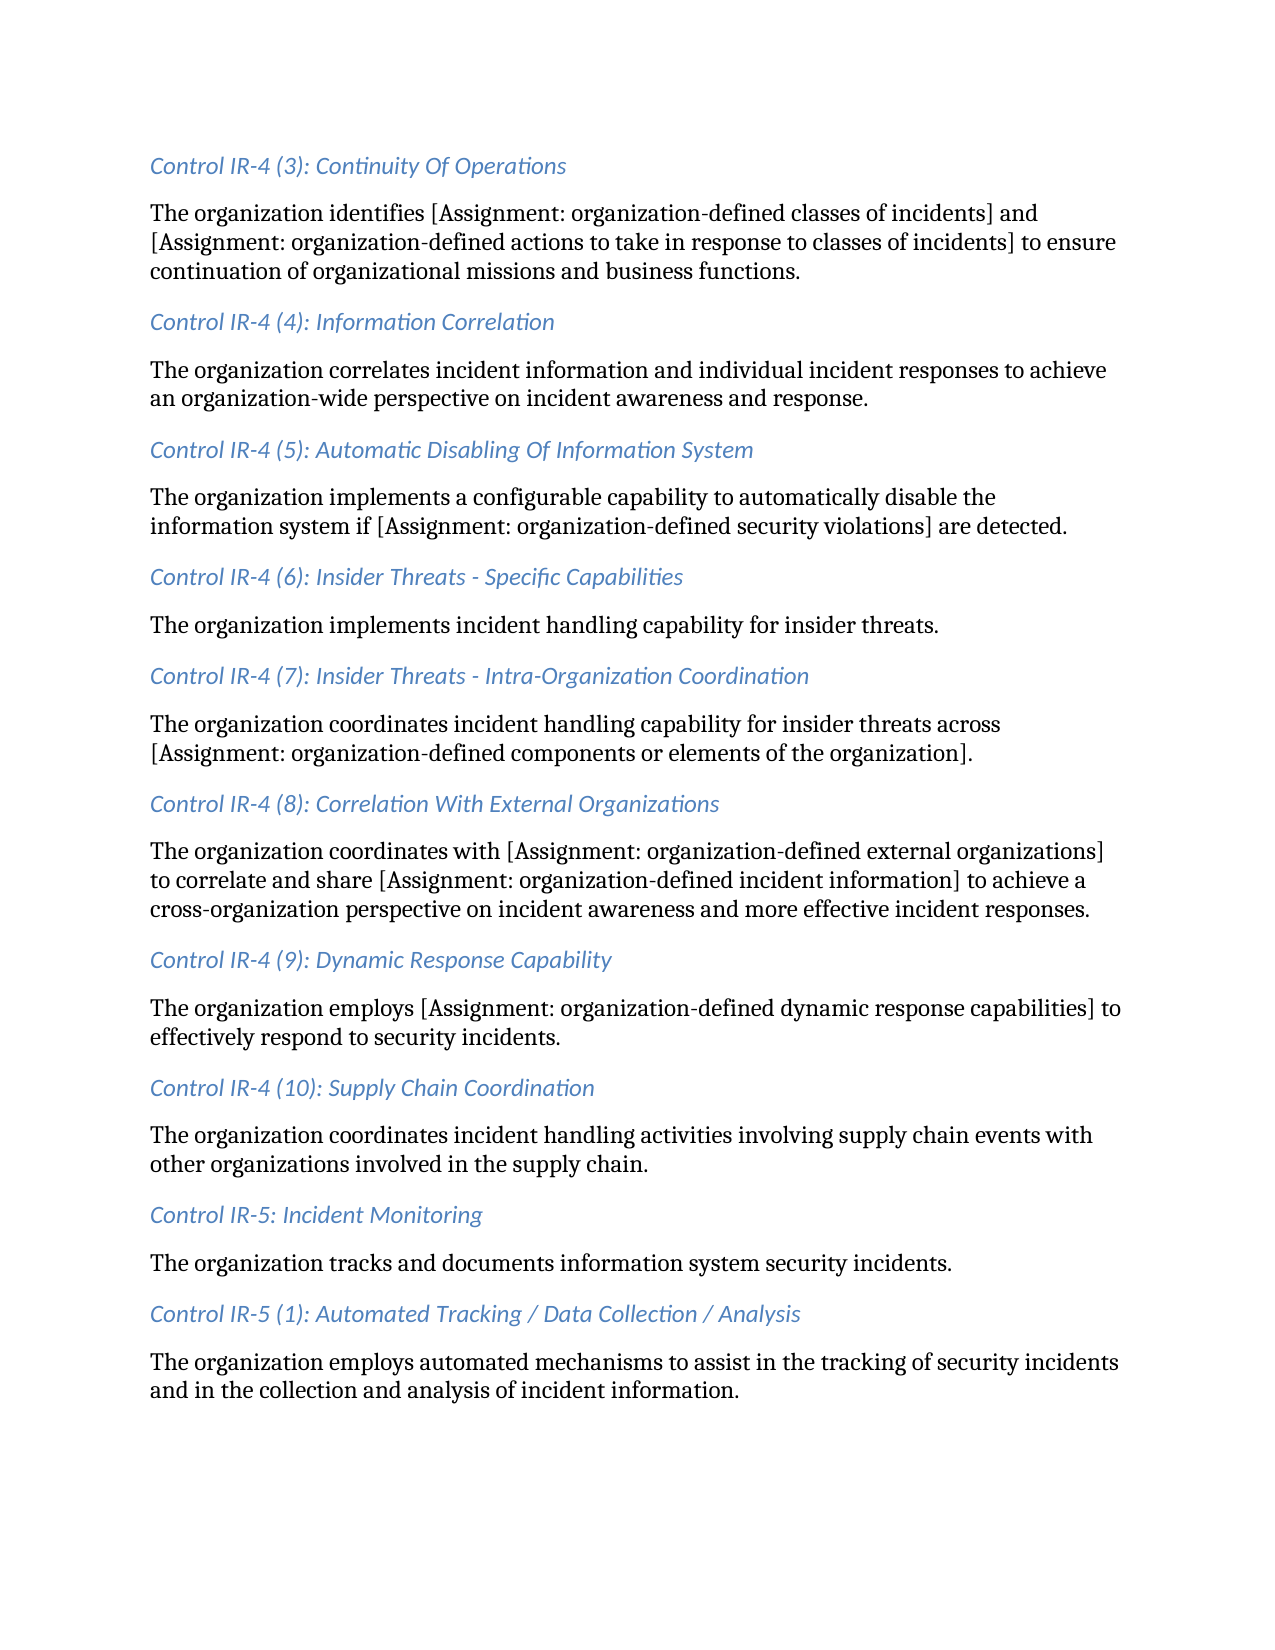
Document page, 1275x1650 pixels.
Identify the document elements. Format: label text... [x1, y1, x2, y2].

subtitle Control IR-4 (6): Insider Threats - Specific Capabilities [150, 562, 1125, 592]
text The organization coordinates incident handling activities involving supply chain events with other organizations involved in the supply chain. [150, 1121, 1125, 1179]
text The organization implements incident handling capability for insider threats. [150, 611, 1125, 639]
text The organization coordinates incident handling capability for insider threats across [Assignment: organization-defined components or elements of the organization]. [150, 710, 1125, 767]
text The organization coordinates with [Assignment: organization-defined external organizations] to correlate and share [Assignment: organization-defined incident information] to achieve a cross-organization perspective on incident awareness and more effective incident responses. [150, 837, 1125, 923]
subtitle Control IR-4 (3): Continuity Of Operations [150, 150, 1125, 181]
subtitle Control IR-5 (1): Automated Tracking / Data Collection / Analysis [150, 1298, 1125, 1329]
text The organization tracks and documents information system security incidents. [150, 1249, 1125, 1278]
text The organization implements a configurable capability to automatically disable the information system if [Assignment: organization-defined security violations] are detected. [150, 483, 1125, 541]
subtitle Control IR-4 (10): Supply Chain Coordination [150, 1072, 1125, 1102]
text The organization employs automated mechanisms to assist in the tracking of security incidents and in the collection and analysis of incident information. [150, 1348, 1125, 1405]
text The organization identifies [Assignment: organization-defined classes of incidents] and [Assignment: organization-defined actions to take in response to classes of incidents] to ensure continuation of organizational missions and business functions. [150, 199, 1125, 286]
subtitle Control IR-4 (9): Dynamic Response Capability [150, 944, 1125, 975]
subtitle Control IR-4 (4): Information Correlation [150, 306, 1125, 337]
text The organization employs [Assignment: organization-defined dynamic response capabilities] to effectively respond to security incidents. [150, 994, 1125, 1051]
subtitle Control IR-4 (7): Insider Threats - Intra-Organization Coordination [150, 660, 1125, 691]
text The organization correlates incident information and individual incident responses to achieve an organization-wide perspective on incident awareness and response. [150, 356, 1125, 413]
subtitle Control IR-5: Incident Monitoring [150, 1199, 1125, 1230]
subtitle Control IR-4 (8): Correlation With External Organizations [150, 788, 1125, 818]
subtitle Control IR-4 (5): Automatic Disabling Of Information System [150, 434, 1125, 464]
